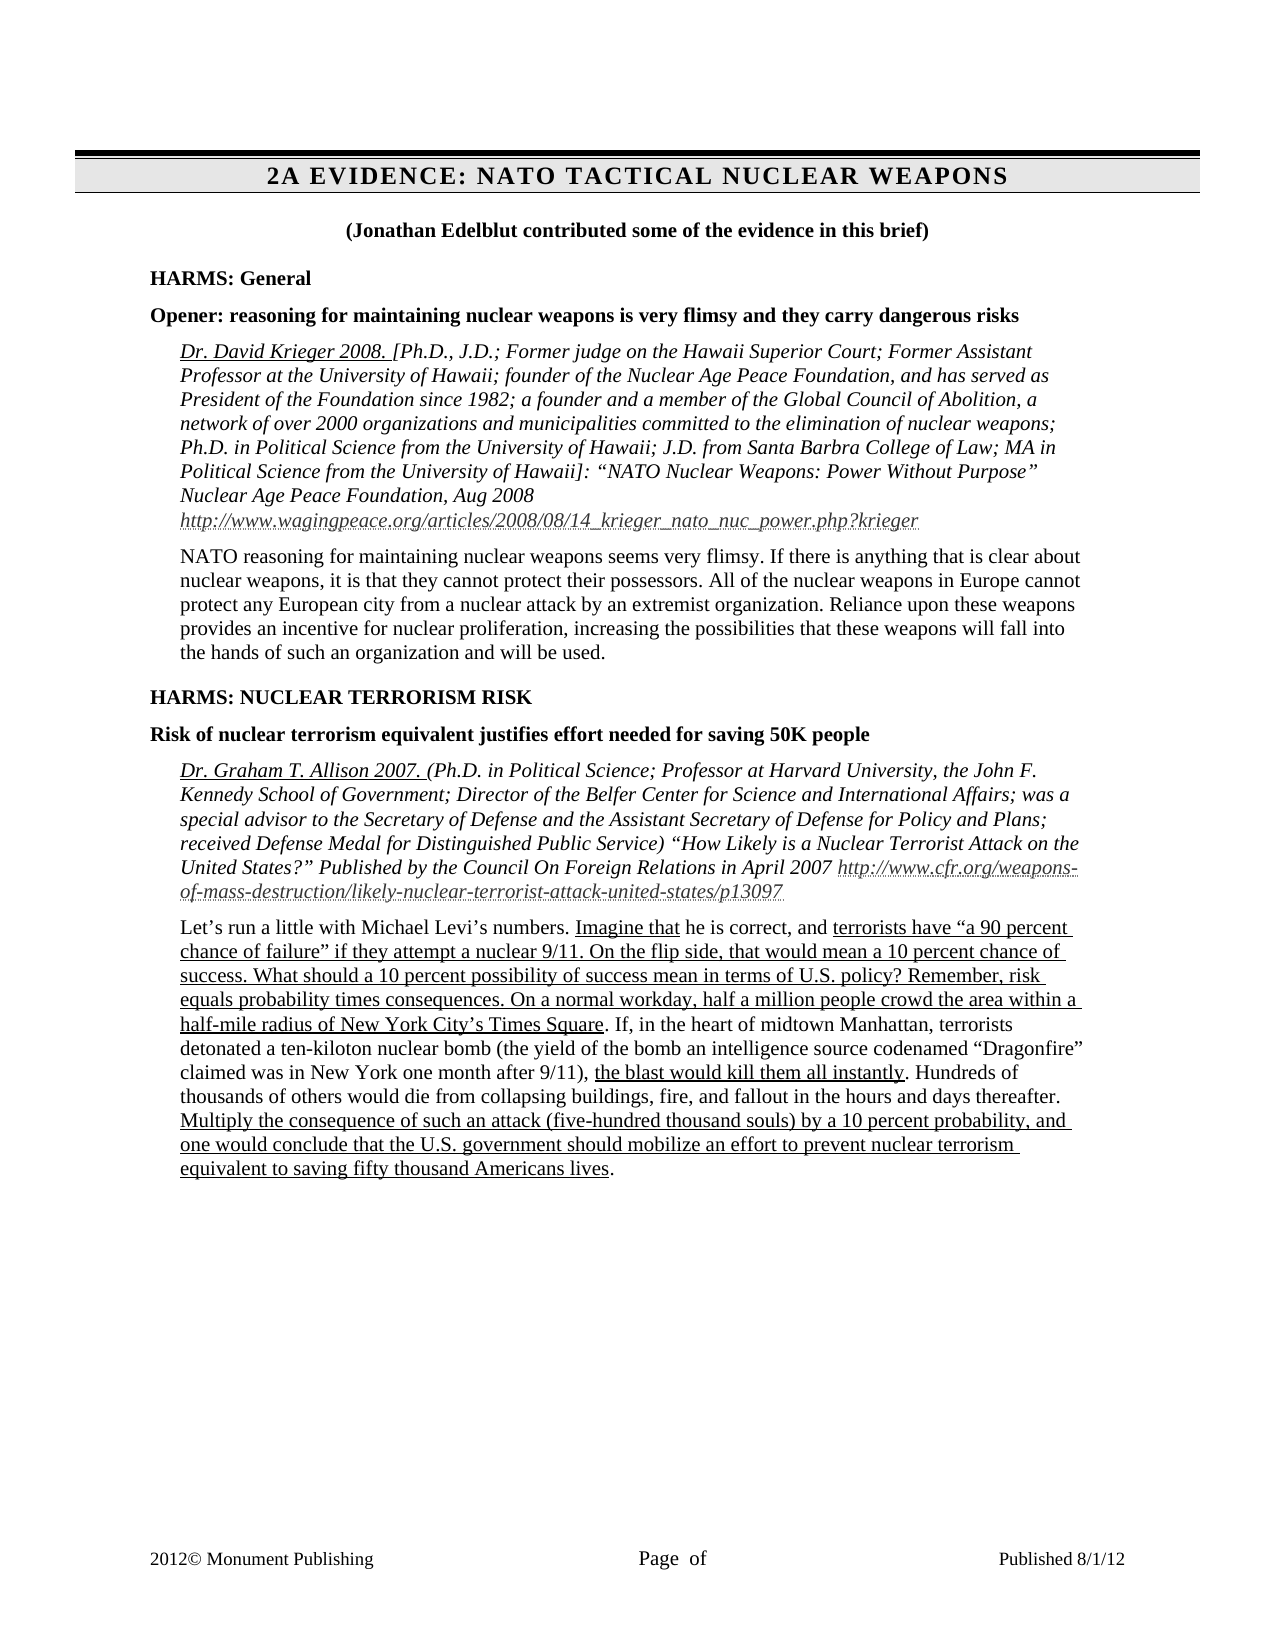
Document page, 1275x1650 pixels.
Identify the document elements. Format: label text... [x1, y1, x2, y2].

text Dr. Graham T. Allison 2007. (Ph.D. in Political Science; Professor at Harvard University, the John F. Kennedy School of Government; Director of the Belfer Center for Science and International Affairs; was a special advisor to the Secretary of Defense and the Assistant Secretary of Defense for Policy and Plans; received Defense Medal for Distinguished Public Service) “How Likely is a Nuclear Terrorist Attack on the United States?” Published by the Council On Foreign Relations in April 2007 http://www.cfr.org/weapons-of-mass-destruction/likely-nuclear-terrorist-attack-united-states/p13097 [180, 758, 1095, 903]
text Opener: reasoning for maintaining nuclear weapons is very flimsy and they carry dangerous risks [150, 302, 1125, 327]
subtitle 2A EVIDENCE: NATO TACTICAL NUCLEAR WEAPONS [75, 159, 1200, 192]
text (Jonathan Edelblut contributed some of the evidence in this brief) [150, 218, 1125, 266]
text HARMS: NUCLEAR TERRORISM RISK [150, 685, 1125, 709]
text Dr. David Krieger 2008. [Ph.D., J.D.; Former judge on the Hawaii Superior Court; Former Assistant Professor at the University of Hawaii; founder of the Nuclear Age Peace Foundation, and has served as President of the Foundation since 1982; a founder and a member of the Global Council of Abolition, a network of over 2000 organizations and municipalities committed to the elimination of nuclear weapons; Ph.D. in Political Science from the University of Hawaii; J.D. from Santa Barbra College of Law; MA in Political Science from the University of Hawaii]: “NATO Nuclear Weapons: Power Without Purpose” Nuclear Age Peace Foundation, Aug 2008 http://www.wagingpeace.org/articles/2008/08/14_krieger_nato_nuc_power.php?krieger [180, 339, 1095, 532]
text Let’s run a little with Michael Levi’s numbers. Imagine that he is correct, and terrorists have “a 90 percent chance of failure” if they attempt a nuclear 9/11. On the flip side, that would mean a 10 percent chance of success. What should a 10 percent possibility of success mean in terms of U.S. policy? Remember, risk equals probability times consequences. On a normal workday, half a million people crowd the area within a half-mile radius of New York City’s Times Square. If, in the heart of midtown Manhattan, terrorists detonated a ten-kiloton nuclear bomb (the yield of the bomb an intelligence source codenamed “Dragonfire” claimed was in New York one month after 9/11), the blast would kill them all instantly. Hundreds of thousands of others would die from collapsing buildings, fire, and fallout in the hours and days thereafter. Multiply the consequence of such an attack (five-hundred thousand souls) by a 10 percent probability, and one would conclude that the U.S. government should mobilize an effort to prevent nuclear terrorism equivalent to saving fifty thousand Americans lives. [180, 915, 1095, 1180]
text NATO reasoning for maintaining nuclear weapons seems very flimsy. If there is anything that is clear about nuclear weapons, it is that they cannot protect their possessors. All of the nuclear weapons in Europe cannot protect any European city from a nuclear attack by an extremist organization. Reliance upon these weapons provides an incentive for nuclear proliferation, increasing the possibilities that these weapons will fall into the hands of such an organization and will be used. [180, 544, 1095, 664]
text HARMS: General [150, 266, 1125, 290]
text Risk of nuclear terrorism equivalent justifies effort needed for saving 50K people [150, 722, 1125, 746]
